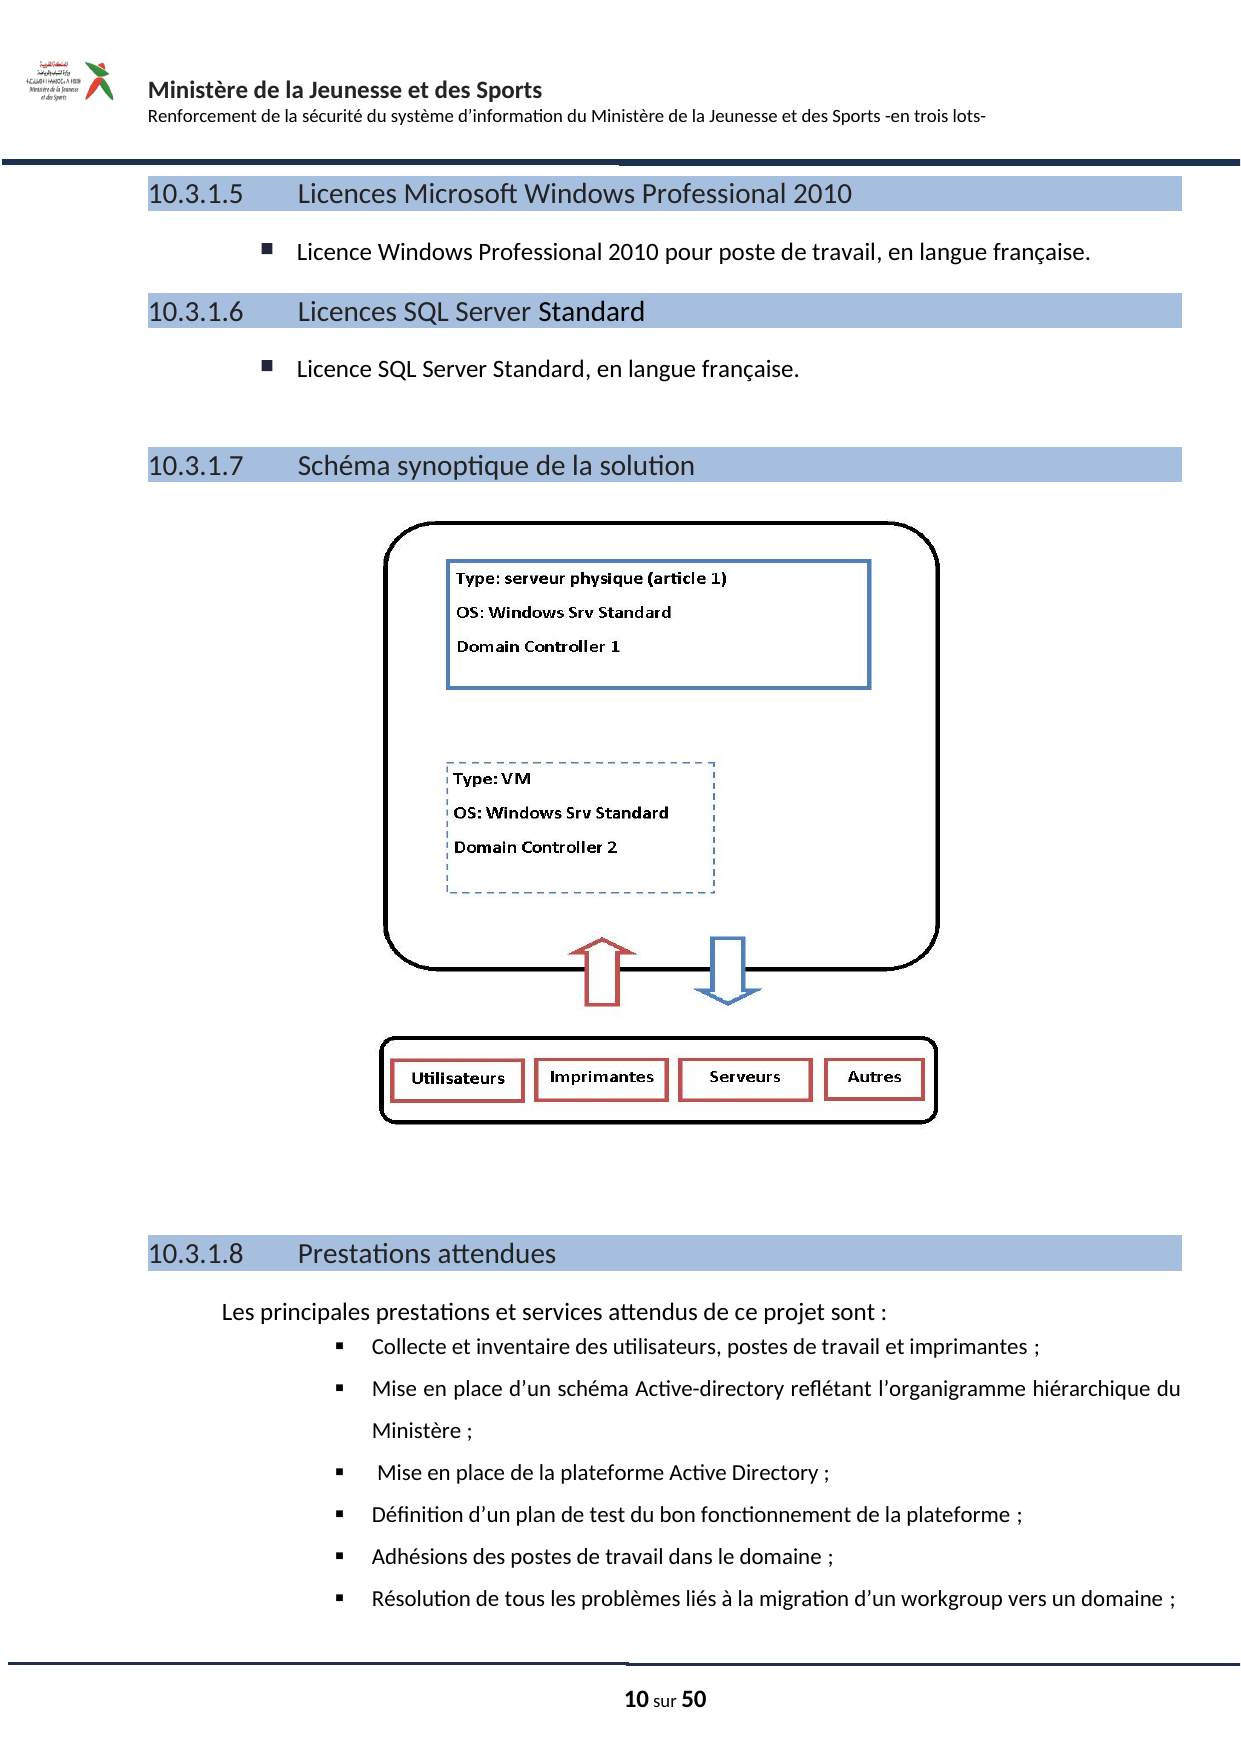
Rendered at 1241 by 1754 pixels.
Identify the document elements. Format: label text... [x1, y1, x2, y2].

picture [364, 507, 966, 1137]
list Définition d’un plan de test du bon fonctionnement de la plateforme ; [334, 1500, 1182, 1528]
subtitle Licences Microsoft Windows Professional 2010 [148, 176, 1182, 211]
list Les principales prestations et services attendus de ce projet sont : [222, 1296, 1182, 1326]
picture [26, 61, 114, 102]
list Adhésions des postes de travail dans le domaine ; [334, 1542, 1182, 1570]
subtitle Licences SQL Server Standard [148, 293, 1182, 328]
subtitle Schéma synoptique de la solution [148, 447, 1182, 482]
subtitle Prestations attendues [148, 1235, 1182, 1271]
list Résolution de tous les problèmes liés à la migration d’un workgroup vers un domaine ; [334, 1584, 1182, 1612]
list Mise en place de la plateforme Active Directory ; [334, 1458, 1182, 1486]
list Mise en place d’un schéma Active-directory reflétant l’organigramme hiérarchique du Ministère ; [334, 1374, 1182, 1444]
list Collecte et inventaire des utilisateurs, postes de travail et imprimantes ; [334, 1332, 1182, 1361]
text Licence Windows Professional 2010 pour poste de travail, en langue française. [259, 236, 1182, 268]
text Licence SQL Server Standard, en langue française. [259, 353, 1182, 385]
